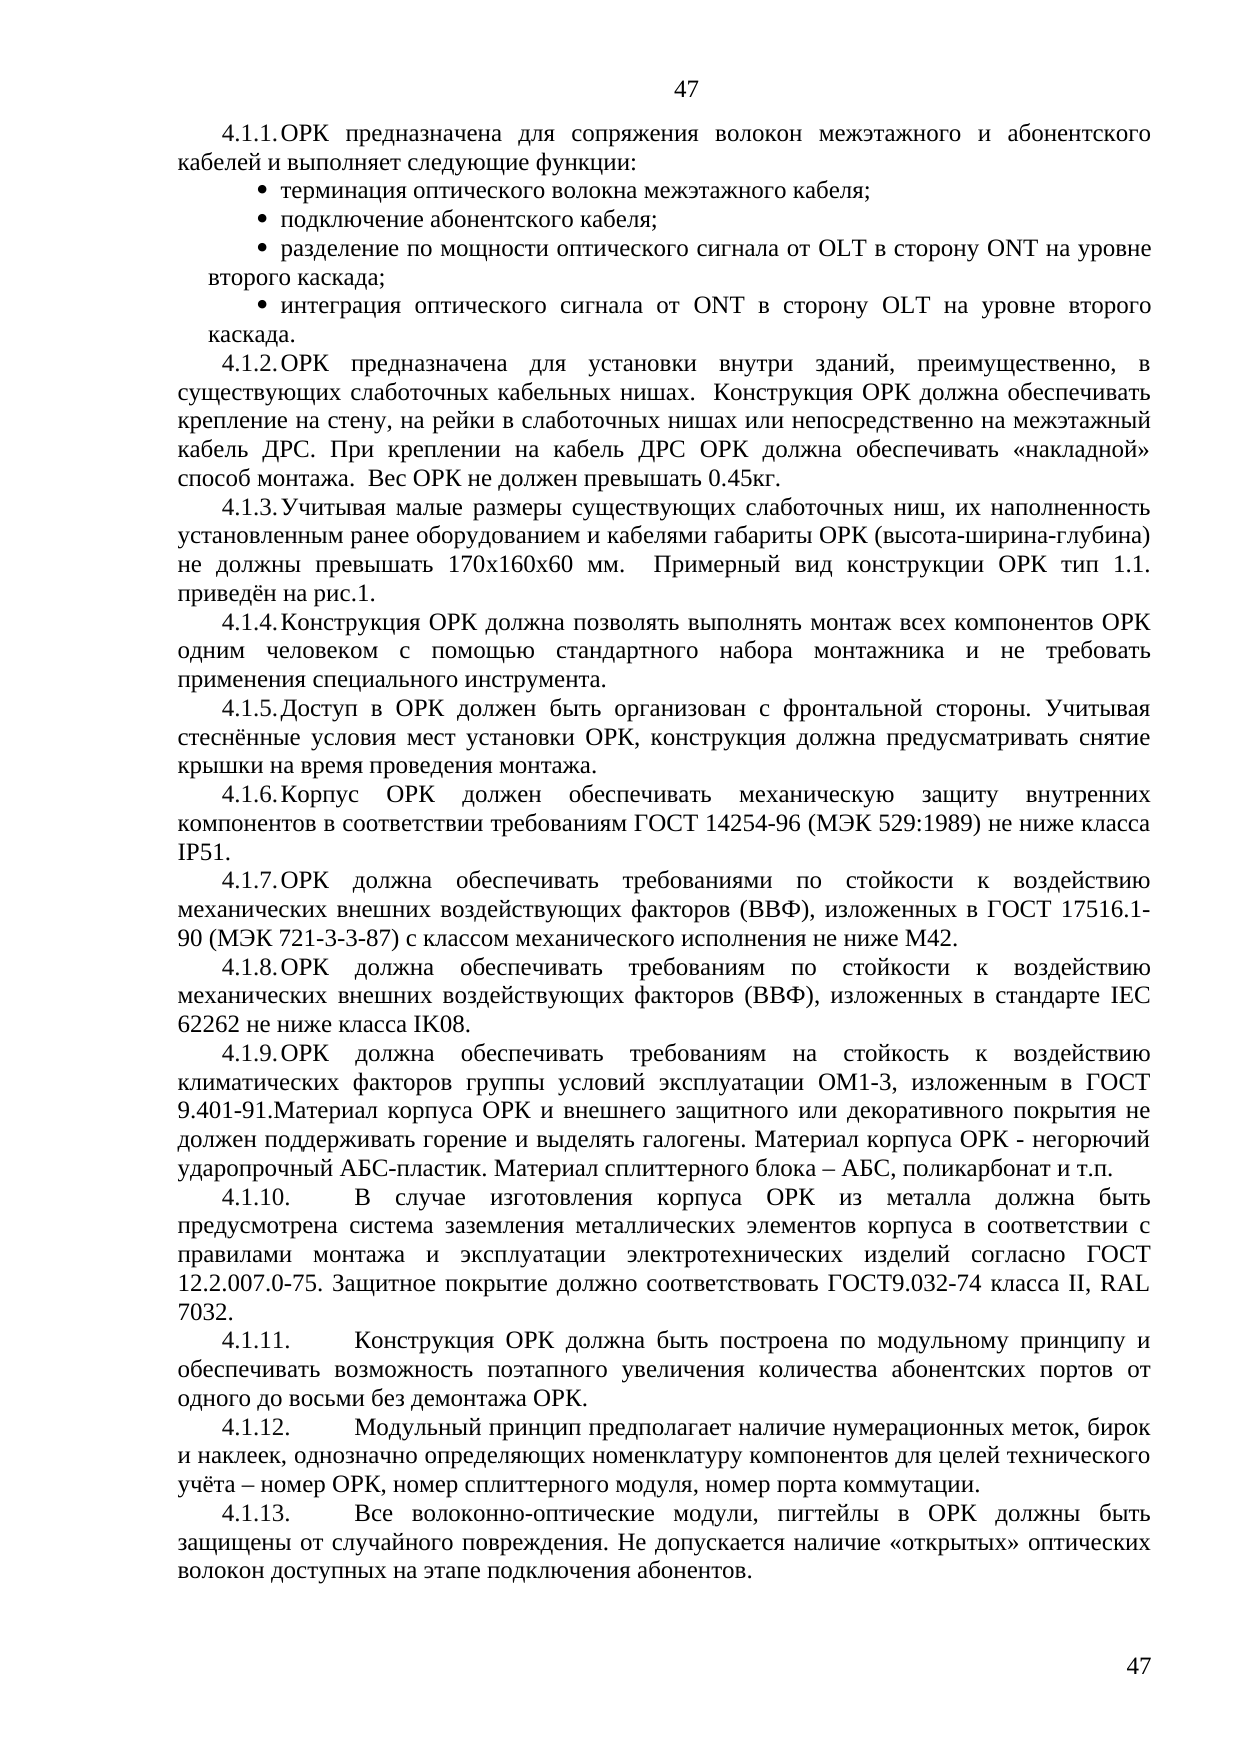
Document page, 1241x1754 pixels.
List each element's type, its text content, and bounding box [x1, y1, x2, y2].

list Учитывая малые размеры существующих слаботочных ниш, их наполненность установленным ранее оборудованием и кабелями габариты ОРК (высота-ширина-глубина) не должны превышать 170x160x60 мм. Примерный вид конструкции ОРК тип 1.1. приведён на рис.1. [177, 492, 1152, 607]
list Все волоконно-оптические модули, пигтейлы в ОРК должны быть защищены от случайного повреждения. Не допускается наличие «открытых» оптических волокон доступных на этапе подключения абонентов. [177, 1498, 1152, 1584]
list Корпус ОРК должен обеспечивать механическую защиту внутренних компонентов в соответствии требованиям ГОСТ 14254-96 (МЭК 529:1989) не ниже класса IP51. [177, 779, 1152, 866]
list ОРК должна обеспечивать требованиям по стойкости к воздействию механических внешних воздействующих факторов (ВВФ), изложенных в стандарте IEC 62262 не ниже класса IK08. [177, 952, 1152, 1038]
list ОРК должна обеспечивать требованиям на стойкость к воздействию климатических факторов группы условий эксплуатации ОМ1-3, изложенным в ГОСТ 9.401-91.Материал корпуса ОРК и внешнего защитного или декоративного покрытия не должен поддерживать горение и выделять галогены. Материал корпуса ОРК - негорючий ударопрочный АБС-пластик. Материал сплиттерного блока – АБС, поликарбонат и т.п. [177, 1038, 1152, 1182]
list ОРК предназначена для установки внутри зданий, преимущественно, в существующих слаботочных кабельных нишах. Конструкция ОРК должна обеспечивать крепление на стену, на рейки в слаботочных нишах или непосредственно на межэтажный кабель ДРС. При креплении на кабель ДРС ОРК должна обеспечивать «накладной» способ монтажа. Вес ОРК не должен превышать 0.45кг. [177, 348, 1152, 492]
list Модульный принцип предполагает наличие нумерационных меток, бирок и наклеек, однозначно определяющих номенклатуру компонентов для целей технического учёта – номер ОРК, номер сплиттерного модуля, номер порта коммутации. [177, 1412, 1152, 1498]
list Конструкция ОРК должна быть построена по модульному принципу и обеспечивать возможность поэтапного увеличения количества абонентских портов от одного до восьми без демонтажа ОРК. [177, 1326, 1152, 1412]
list подключение абонентского кабеля; [208, 204, 1152, 233]
list разделение по мощности оптического сигнала от OLT в сторону ONT на уровне второго каскада; [208, 233, 1152, 291]
list терминация оптического волокна межэтажного кабеля; [208, 176, 1152, 204]
list В случае изготовления корпуса ОРК из металла должна быть предусмотрена система заземления металлических элементов корпуса в соответствии с правилами монтажа и эксплуатации электротехнических изделий согласно ГОСТ 12.2.007.0-75. Защитное покрытие должно соответствовать ГОСТ9.032-74 класса II, RAL 7032. [177, 1182, 1152, 1326]
list Конструкция ОРК должна позволять выполнять монтаж всех компонентов ОРК одним человеком с помощью стандартного набора монтажника и не требовать применения специального инструмента. [177, 607, 1152, 693]
list ОРК предназначена для сопряжения волокон межэтажного и абонентского кабелей и выполняет следующие функции: [177, 118, 1152, 176]
list интеграция оптического сигнала от ONT в сторону OLT на уровне второго каскада. [208, 291, 1152, 348]
list Доступ в ОРК должен быть организован с фронтальной стороны. Учитывая стеснённые условия мест установки ОРК, конструкция должна предусматривать снятие крышки на время проведения монтажа. [177, 693, 1152, 779]
list ОРК должна обеспечивать требованиями по стойкости к воздействию механических внешних воздействующих факторов (ВВФ), изложенных в ГОСТ 17516.1-90 (МЭК 721-3-3-87) с классом механического исполнения не ниже М42. [177, 866, 1152, 952]
